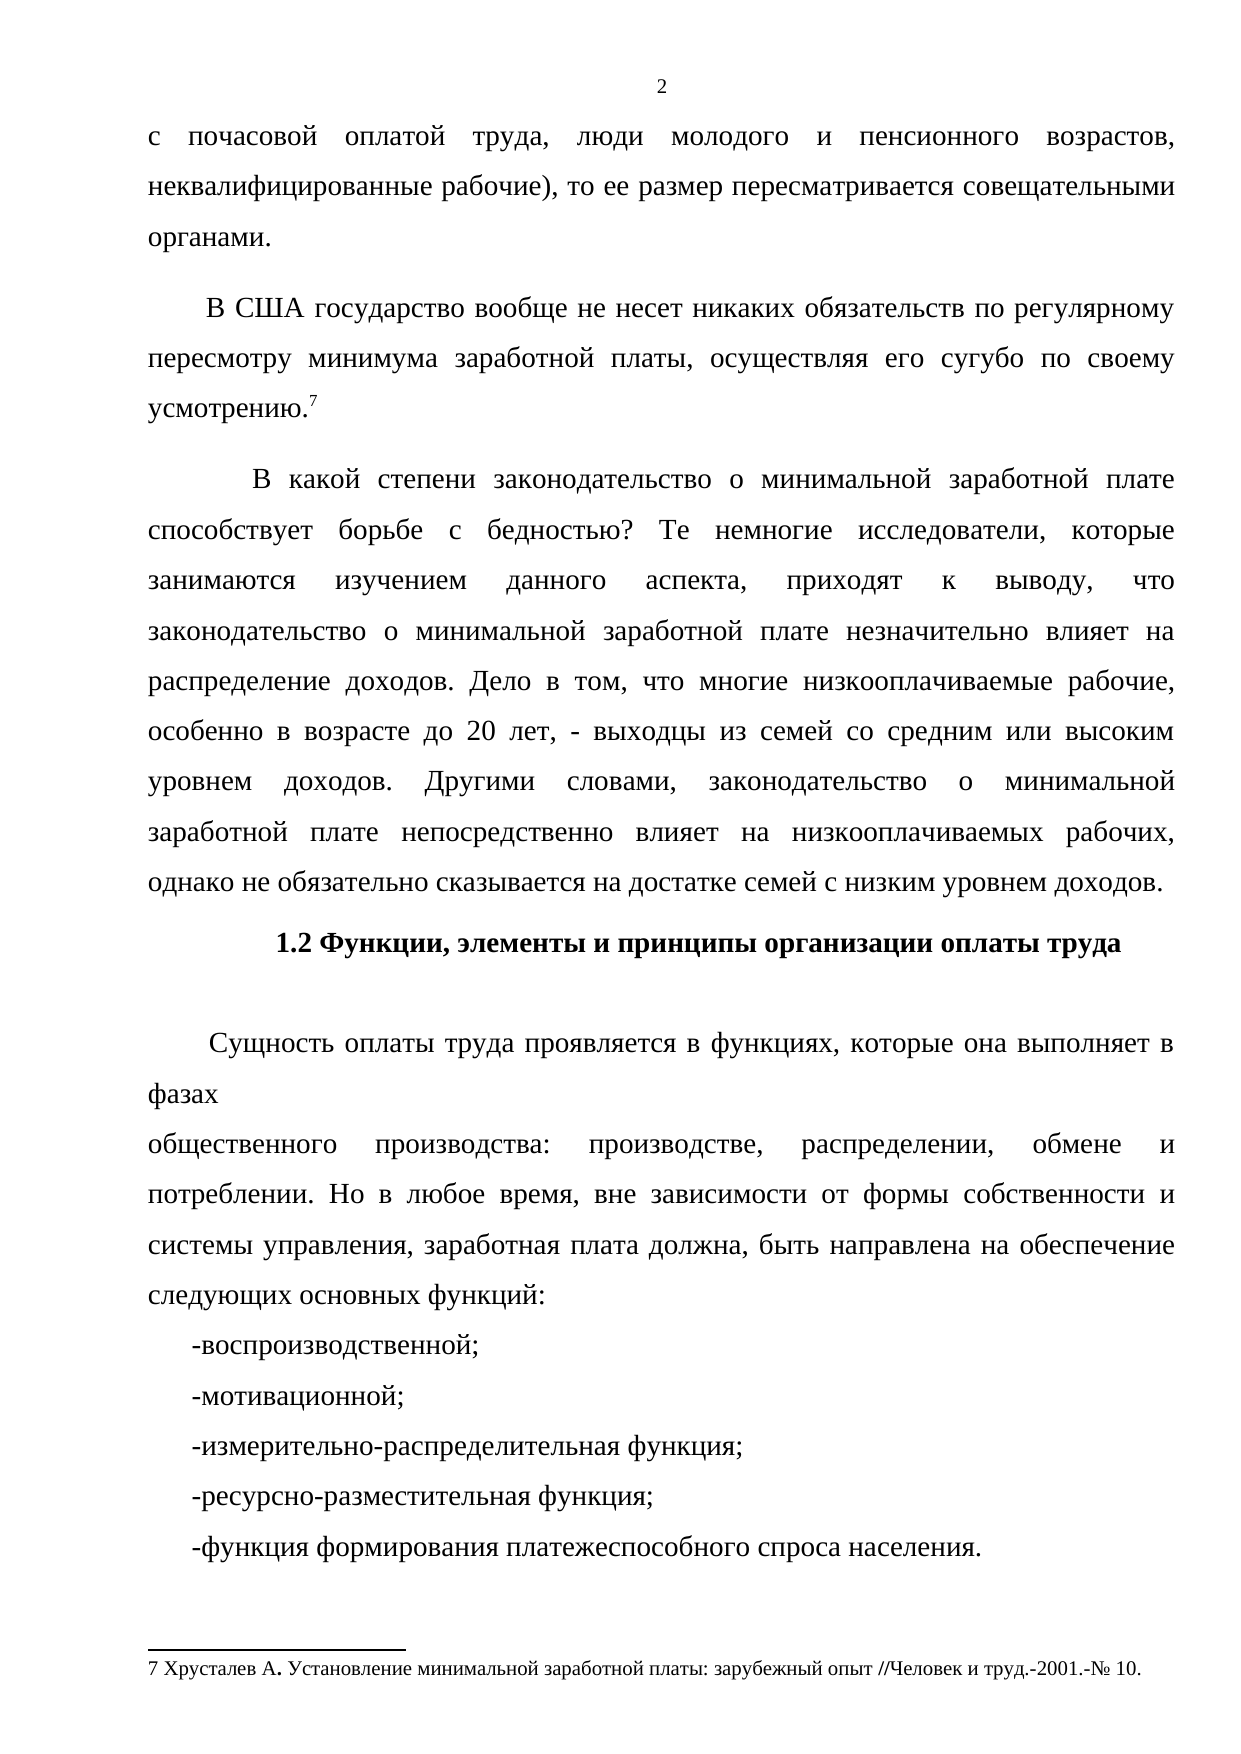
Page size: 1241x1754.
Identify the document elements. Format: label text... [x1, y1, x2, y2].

text -мотивационной; [148, 1378, 1176, 1411]
text общественного производства: производстве, распределении, обмене и потреблении. Но в любое время, вне зависимости от формы собственности и системы управления, заработная плата должна, быть направлена на обеспечение следующих основных функций: [148, 1126, 1176, 1311]
text В США государство вообще не несет никаких обязательств по регулярному пересмотру минимума заработной платы, осуществляя его сугубо по своему усмотрению. [148, 290, 1176, 424]
text -функция формирования платежеспособного спроса населения. [148, 1529, 1176, 1562]
text -измерительно-распределительная функция; [148, 1428, 1176, 1462]
text 1.2 Функции, элементы и принципы организации оплаты труда [222, 925, 1176, 958]
text -ресурсно-разместительная функция; [148, 1478, 1176, 1512]
text -воспроизводственной; [148, 1327, 1176, 1361]
text В какой степени законодательство о минимальной заработной плате способствует борьбе с бедностью? Те немногие исследователи, которые занимаются изучением данного аспекта, приходят к выводу, что законодательство о минимальной заработной плате незначительно влияет на распределение доходов. Дело в том, что многие низкооплачиваемые рабочие, особенно в возрасте до 20 лет, - выходцы из семей со средним или высоким уровнем доходов. Другими словами, законодательство о минимальной заработной плате непосредственно влияет на низкооплачиваемых рабочих, однако не обязательно сказывается на достатке семей с низким уровнем доходов. [148, 462, 1176, 898]
text Сущность оплаты труда проявляется в функциях, которые она выполняет в фазах [148, 1026, 1176, 1109]
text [148, 118, 1176, 252]
